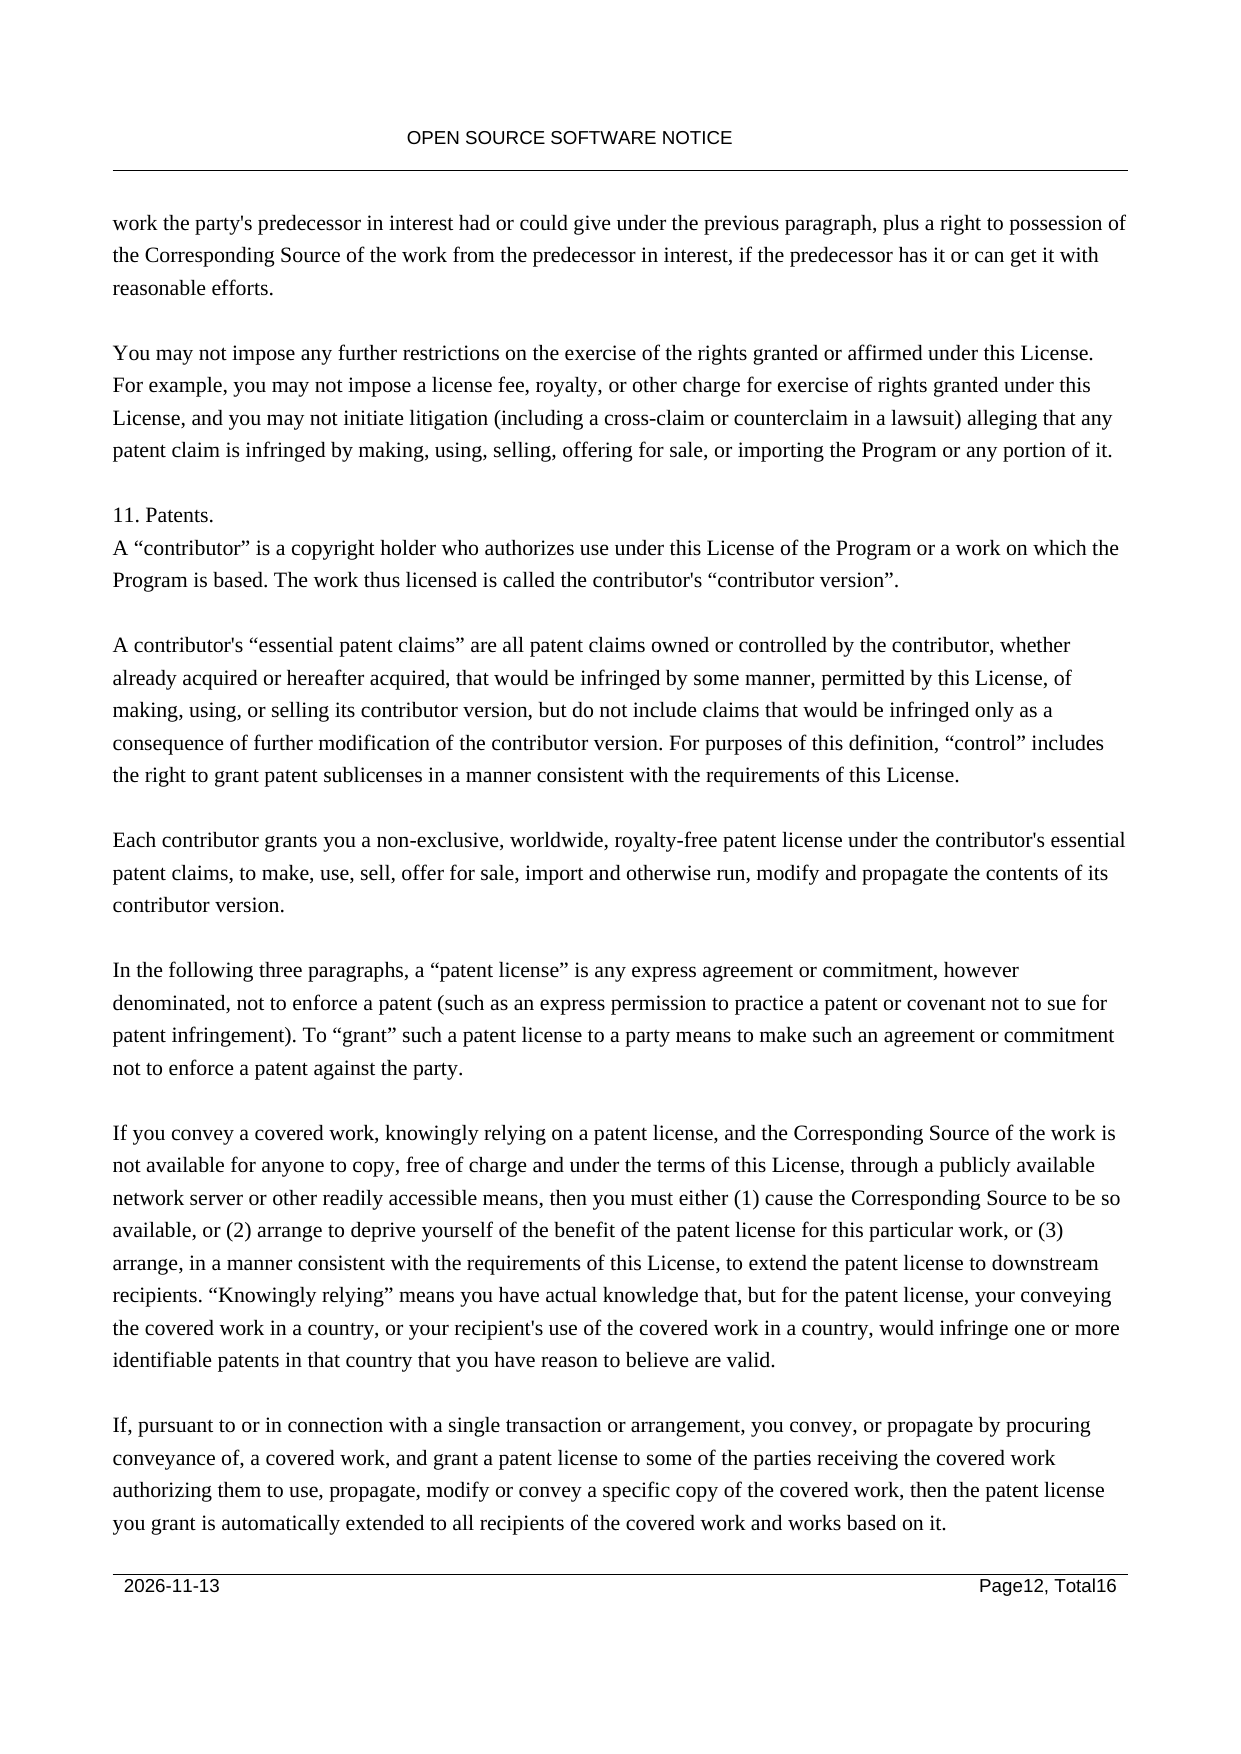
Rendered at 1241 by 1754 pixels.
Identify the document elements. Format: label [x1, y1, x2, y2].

text [112, 206, 1128, 1539]
